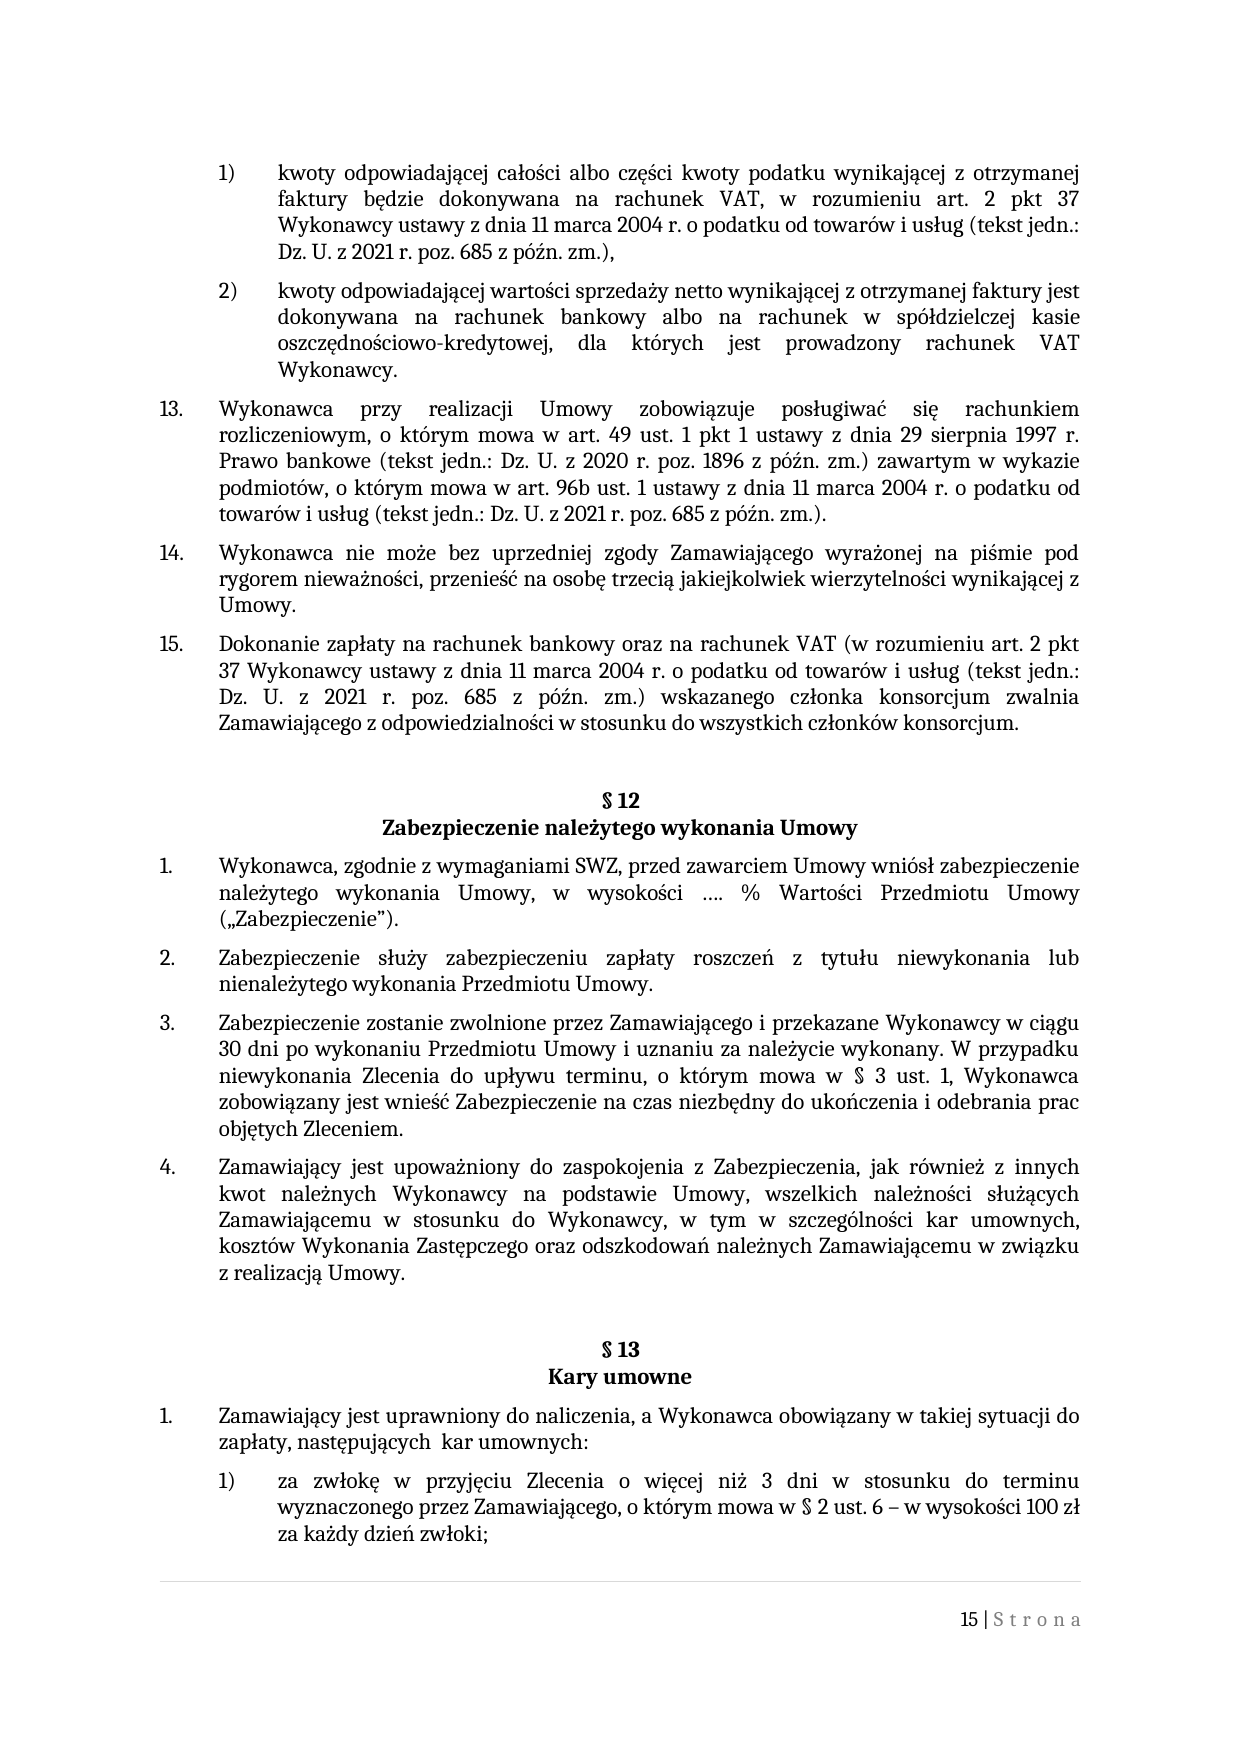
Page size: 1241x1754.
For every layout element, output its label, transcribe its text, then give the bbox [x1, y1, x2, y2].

list Dokonanie zapłaty na rachunek bankowy oraz na rachunek VAT (w rozumieniu art. 2 pkt 37 Wykonawcy ustawy z dnia 11 marca 2004 r. o podatku od towarów i usług (tekst jedn.: Dz. U. z 2021 r. poz. 685 z późn. zm.) wskazanego członka konsorcjum zwalnia Zamawiającego z odpowiedzialności w stosunku do wszystkich członków konsorcjum. [159, 631, 1081, 737]
list Zamawiający jest upoważniony do zaspokojenia z Zabezpieczenia, jak również z innych kwot należnych Wykonawcy na podstawie Umowy, wszelkich należności służących Zamawiającemu w stosunku do Wykonawcy, w tym w szczególności kar umownych, kosztów Wykonania Zastępczego oraz odszkodowań należnych Zamawiającemu w związku z realizacją Umowy. [159, 1154, 1081, 1286]
list Wykonawca przy realizacji Umowy zobowiązuje posługiwać się rachunkiem rozliczeniowym, o którym mowa w art. 49 ust. 1 pkt 1 ustawy z dnia 29 sierpnia 1997 r. Prawo bankowe (tekst jedn.: Dz. U. z 2020 r. poz. 1896 z późn. zm.) zawartym w wykazie podmiotów, o którym mowa w art. 96b ust. 1 ustawy z dnia 11 marca 2004 r. o podatku od towarów i usług (tekst jedn.: Dz. U. z 2021 r. poz. 685 z późn. zm.). [159, 395, 1081, 527]
list Zabezpieczenie zostanie zwolnione przez Zamawiającego i przekazane Wykonawcy w ciągu 30 dni po wykonaniu Przedmiotu Umowy i uznaniu za należycie wykonany. W przypadku niewykonania Zlecenia do upływu terminu, o którym mowa w § 3 ust. 1, Wykonawca zobowiązany jest wnieść Zabezpieczenie na czas niezbędny do ukończenia i odebrania prac objętych Zleceniem. [159, 1010, 1081, 1142]
text 2) kwoty odpowiadającej wartości sprzedaży netto wynikającej z otrzymanej faktury jest dokonywana na rachunek bankowy albo na rachunek w spółdzielczej kasie oszczędnościowo-kredytowej, dla których jest prowadzony rachunek VAT Wykonawcy. [218, 277, 1081, 383]
text 1) kwoty odpowiadającej całości albo części kwoty podatku wynikającej z otrzymanej faktury będzie dokonywana na rachunek VAT, w rozumieniu art. 2 pkt 37 Wykonawcy ustawy z dnia 11 marca 2004 r. o podatku od towarów i usług (tekst jedn.: Dz. U. z 2021 r. poz. 685 z późn. zm.), [218, 159, 1081, 265]
list Wykonawca, zgodnie z wymaganiami SWZ, przed zawarciem Umowy wniósł zabezpieczenie należytego wykonania Umowy, w wysokości …. % Wartości Przedmiotu Umowy („Zabezpieczenie”). [159, 853, 1081, 932]
list Zabezpieczenie służy zabezpieczeniu zapłaty roszczeń z tytułu niewykonania lub nienależytego wykonania Przedmiotu Umowy. [159, 945, 1081, 997]
text § 13 Kary umowne [159, 1337, 1081, 1390]
list Wykonawca nie może bez uprzedniej zgody Zamawiającego wyrażonej na piśmie pod rygorem nieważności, przenieść na osobę trzecią jakiejkolwiek wierzytelności wynikającej z Umowy. [159, 539, 1081, 619]
list Zamawiający jest uprawniony do naliczenia, a Wykonawca obowiązany w takiej sytuacji do zapłaty, następujących kar umownych: [159, 1402, 1081, 1455]
text § 12 Zabezpieczenie należytego wykonania Umowy [159, 788, 1081, 841]
list za zwłokę w przyjęciu Zlecenia o więcej niż 3 dni w stosunku do terminu wyznaczonego przez Zamawiającego, o którym mowa w § 2 ust. 6 – w wysokości 100 zł za każdy dzień zwłoki; [218, 1468, 1081, 1547]
